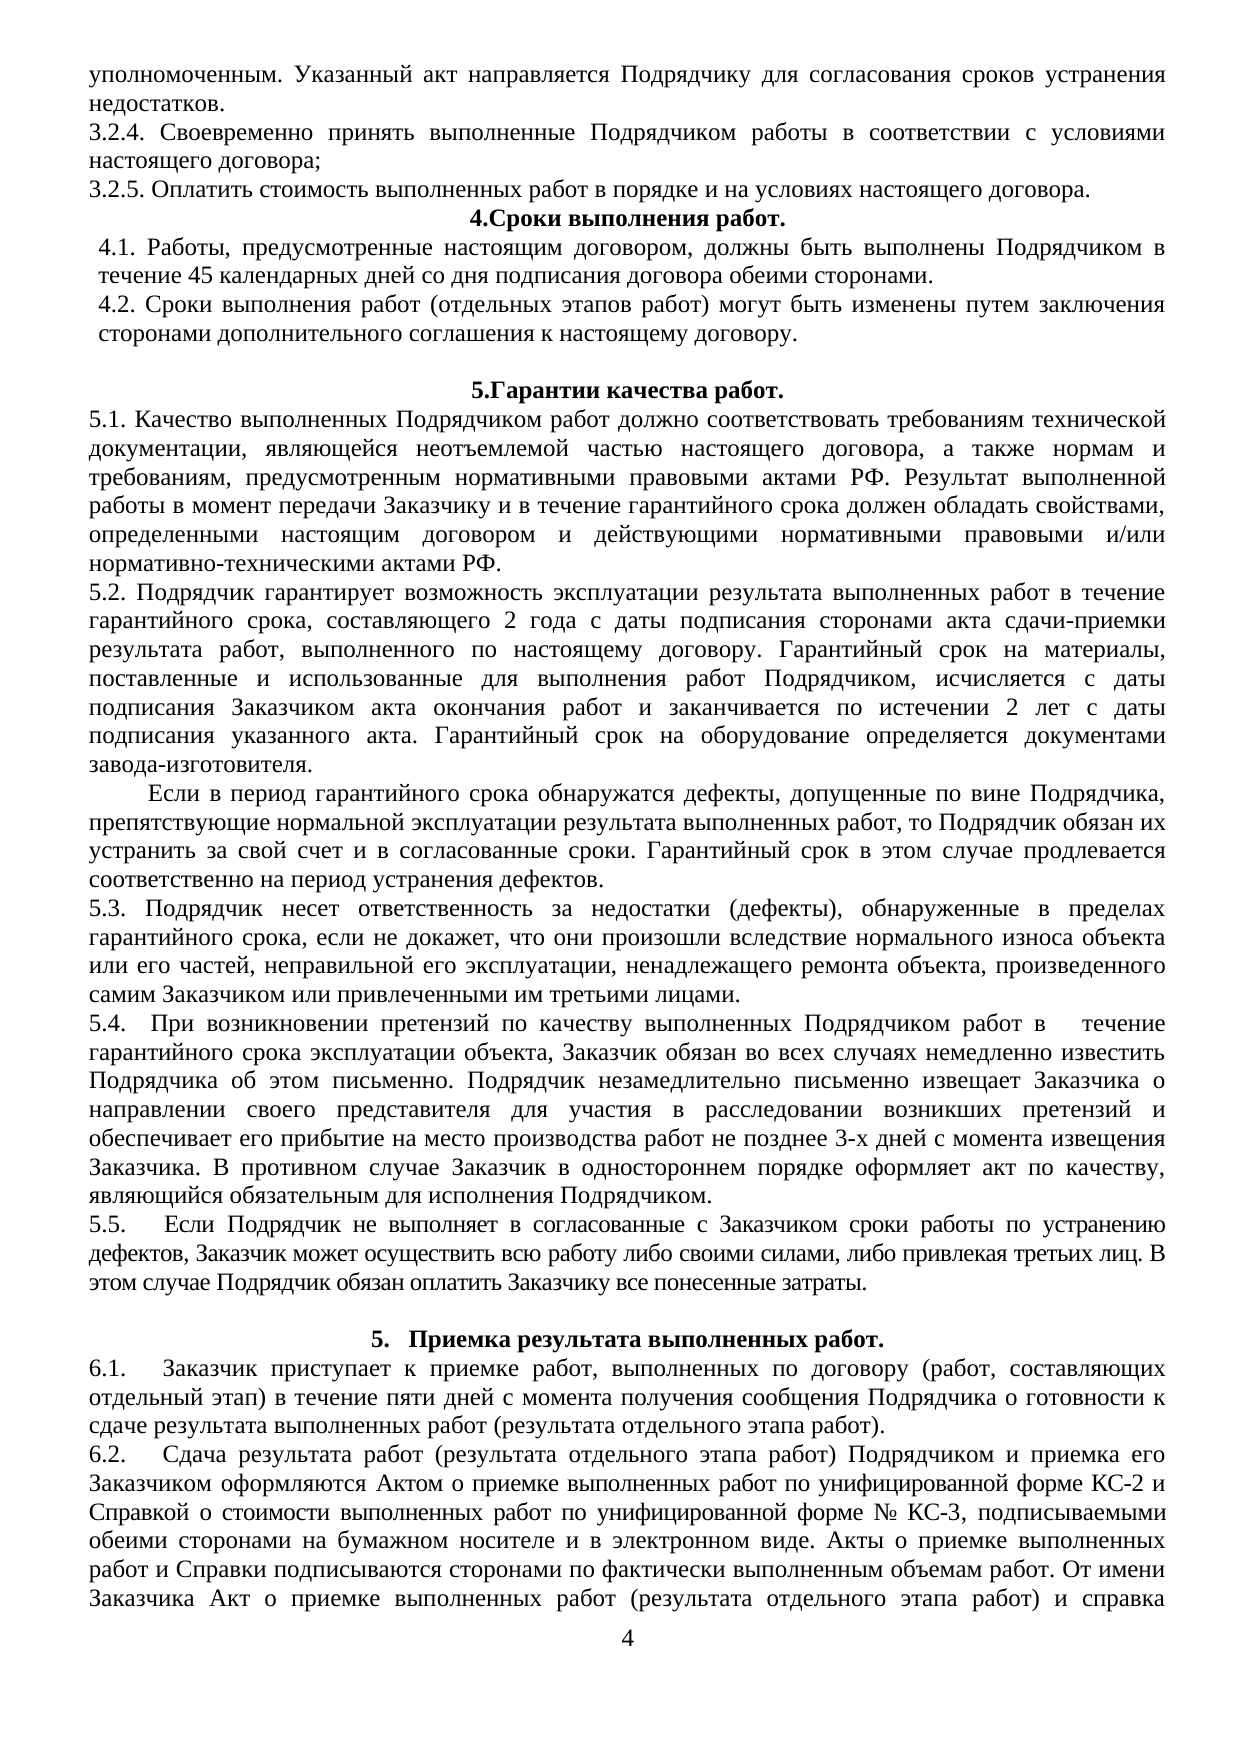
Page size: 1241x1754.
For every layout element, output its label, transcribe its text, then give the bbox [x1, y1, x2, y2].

text 3.2.5. Оплатить стоимость выполненных работ в порядке и на условиях настоящего договора. [89, 174, 1167, 203]
text 5.5. Если Подрядчик не выполняет в согласованные с Заказчиком сроки работы по устранению дефектов, Заказчик может осуществить всю работу либо своими силами, либо привлекая третьих лиц. В этом случае Подрядчик обязан оплатить Заказчику все понесенные затраты. [89, 1209, 1167, 1295]
text 5.2. Подрядчик гарантирует возможность эксплуатации результата выполненных работ в течение гарантийного срока, составляющего 2 года с даты подписания сторонами акта сдачи-приемки результата работ, выполненного по настоящему договору. Гарантийный срок на материалы, поставленные и использованные для выполнения работ Подрядчиком, исчисляется с даты подписания Заказчиком акта окончания работ и заканчивается по истечении 2 лет с даты подписания указанного акта. Гарантийный срок на оборудование определяется документами завода-изготовителя. [89, 577, 1167, 778]
text 4.2. Сроки выполнения работ (отдельных этапов работ) могут быть изменены путем заключения сторонами дополнительного соглашения к настоящему договору. [98, 289, 1167, 347]
list Приемка результата выполненных работ. [89, 1324, 1167, 1353]
text 4.1. Работы, предусмотренные настоящим договором, должны быть выполнены Подрядчиком в течение 45 календарных дней со дня подписания договора обеими сторонами. [98, 232, 1167, 289]
text 5.3. Подрядчик несет ответственность за недостатки (дефекты), обнаруженные в пределах гарантийного срока, если не докажет, что они произошли вследствие нормального износа объекта или его частей, неправильной его эксплуатации, ненадлежащего ремонта объекта, произведенного самим Заказчиком или привлеченными им третьими лицами. [89, 893, 1167, 1008]
text Если в период гарантийного срока обнаружатся дефекты, допущенные по вине Подрядчика, препятствующие нормальной эксплуатации результата выполненных работ, то Подрядчик обязан их устранить за свой счет и в согласованные сроки. Гарантийный срок в этом случае продлевается соответственно на период устранения дефектов. [89, 778, 1167, 893]
text 4.Сроки выполнения работ. [89, 203, 1167, 232]
list Заказчик приступает к приемке работ, выполненных по договору (работ, составляющих отдельный этап) в течение пяти дней с момента получения сообщения Подрядчика о готовности к сдаче результата выполненных работ (результата отдельного этапа работ). [89, 1353, 1167, 1439]
text 5.Гарантии качества работ. [89, 375, 1167, 404]
text 5.1. Качество выполненных Подрядчиком работ должно соответствовать требованиям технической документации, являющейся неотъемлемой частью настоящего договора, а также нормам и требованиям, предусмотренным нормативными правовыми актами РФ. Результат выполненной работы в момент передачи Заказчику и в течение гарантийного срока должен обладать свойствами, определенными настоящим договором и действующими нормативными правовыми и/или нормативно-техническими актами РФ. [89, 404, 1167, 577]
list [89, 1439, 1167, 1612]
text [89, 59, 1167, 117]
text 3.2.4. Своевременно принять выполненные Подрядчиком работы в соответствии с условиями настоящего договора; [89, 117, 1167, 174]
text 5.4. При возникновении претензий по качеству выполненных Подрядчиком работ в течение гарантийного срока эксплуатации объекта, Заказчик обязан во всех случаях немедленно известить Подрядчика об этом письменно. Подрядчик незамедлительно письменно извещает Заказчика о направлении своего представителя для участия в расследовании возникших претензий и обеспечивает его прибытие на место производства работ не позднее 3-х дней с момента извещения Заказчика. В противном случае Заказчик в одностороннем порядке оформляет акт по качеству, являющийся обязательным для исполнения Подрядчиком. [89, 1008, 1167, 1209]
